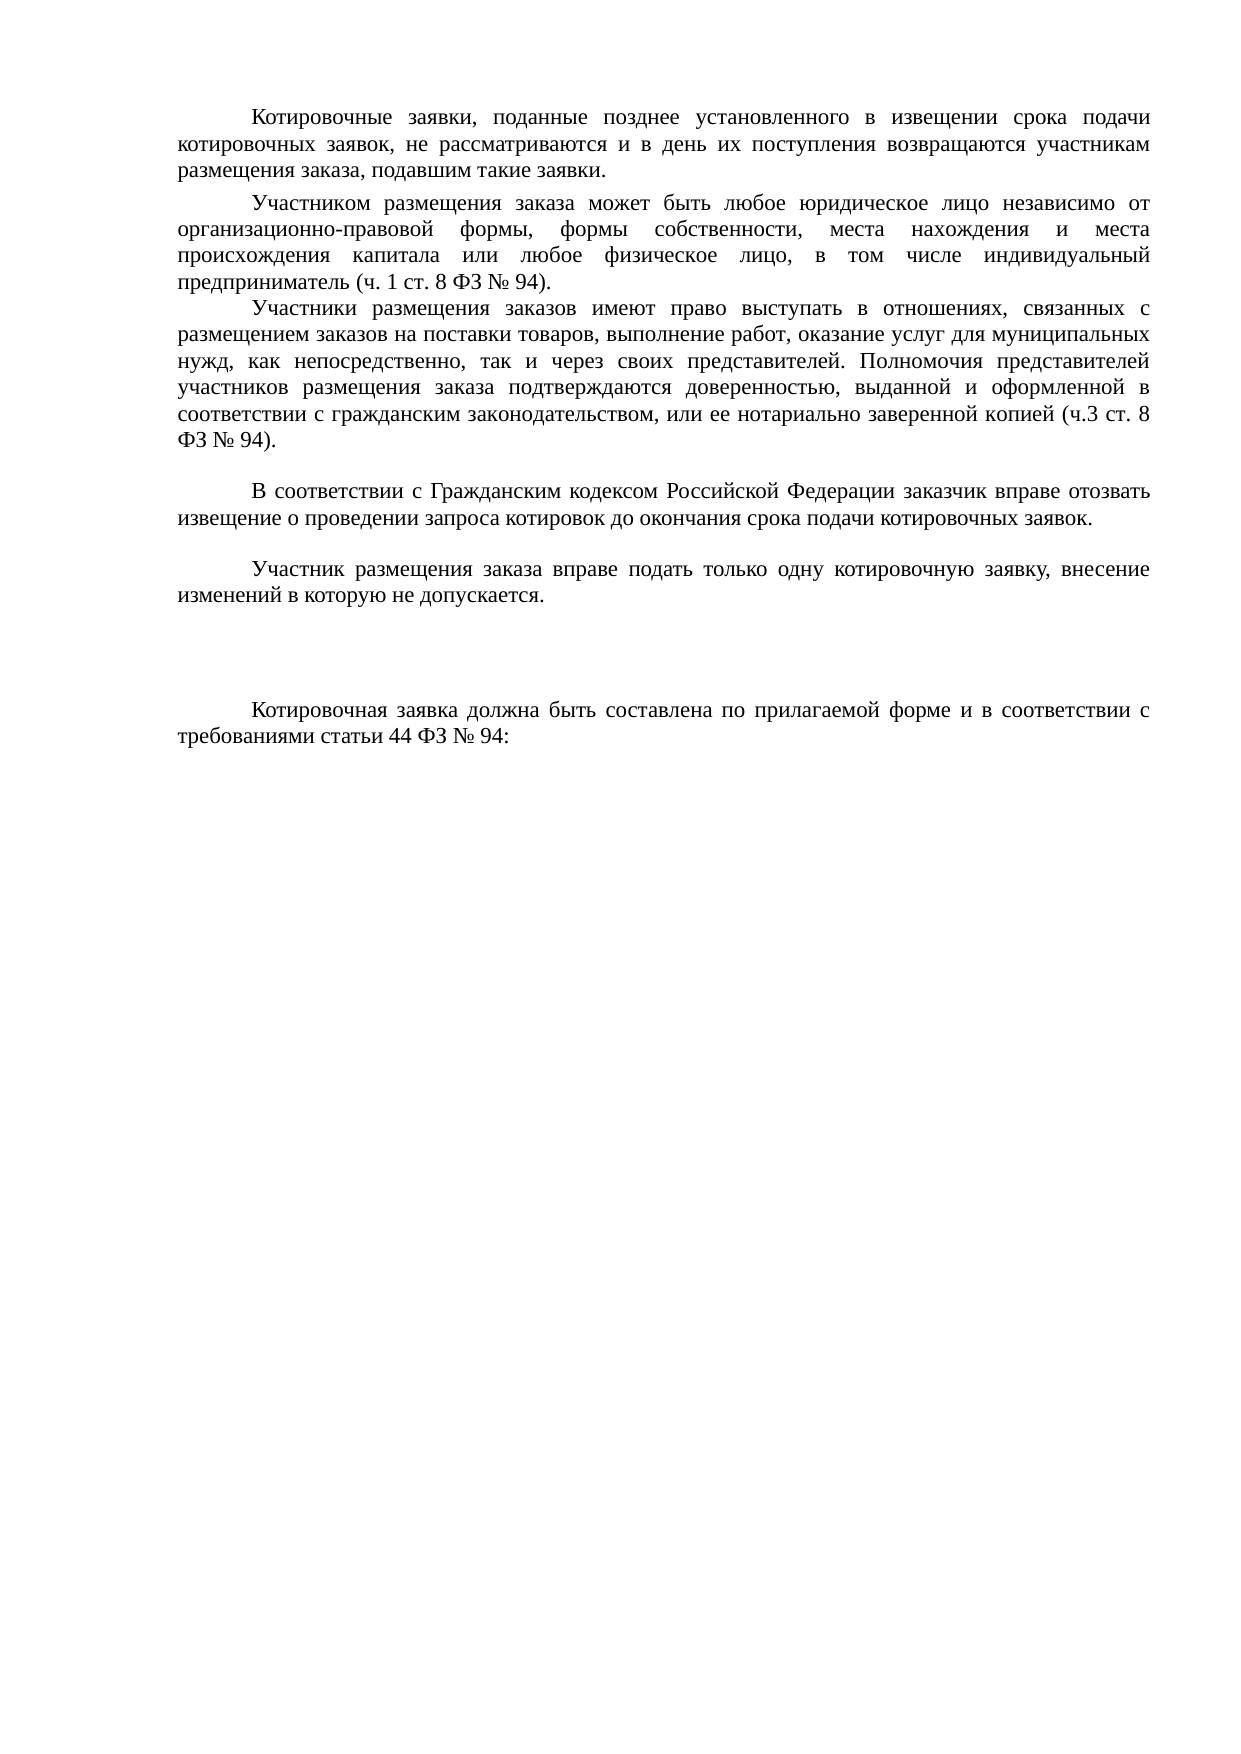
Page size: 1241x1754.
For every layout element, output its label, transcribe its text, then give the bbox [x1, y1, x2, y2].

title Котировочная заявка должна быть составлена по прилагаемой форме и в соответствии с требованиями статьи 44 ФЗ № 94: [177, 696, 1152, 749]
text Участники размещения заказов имеют право выступать в отношениях, связанных с размещением заказов на поставки товаров, выполнение работ, оказание услуг для муниципальных нужд, как непосредственно, так и через своих представителей. Полномочия представителей участников размещения заказа подтверждаются доверенностью, выданной и оформленной в соответствии с гражданским законодательством, или ее нотариально заверенной копией (ч.3 ст. 8 ФЗ № 94). [177, 294, 1152, 452]
title Котировочные заявки, поданные позднее установленного в извещении срока подачи котировочных заявок, не рассматриваются и в день их поступления возвращаются участникам размещения заказа, подавшим такие заявки. [177, 103, 1152, 182]
title В соответствии с Гражданским кодексом Российской Федерации заказчик вправе отозвать извещение о проведении запроса котировок до окончания срока подачи котировочных заявок. [177, 477, 1152, 530]
title Участник размещения заказа вправе подать только одну котировочную заявку, внесение изменений в которую не допускается. [177, 555, 1152, 608]
text Участником размещения заказа может быть любое юридическое лицо независимо от организационно-правовой формы, формы собственности, места нахождения и места происхождения капитала или любое физическое лицо, в том числе индивидуальный предприниматель (ч. 1 ст. 8 ФЗ № 94). [177, 189, 1152, 294]
